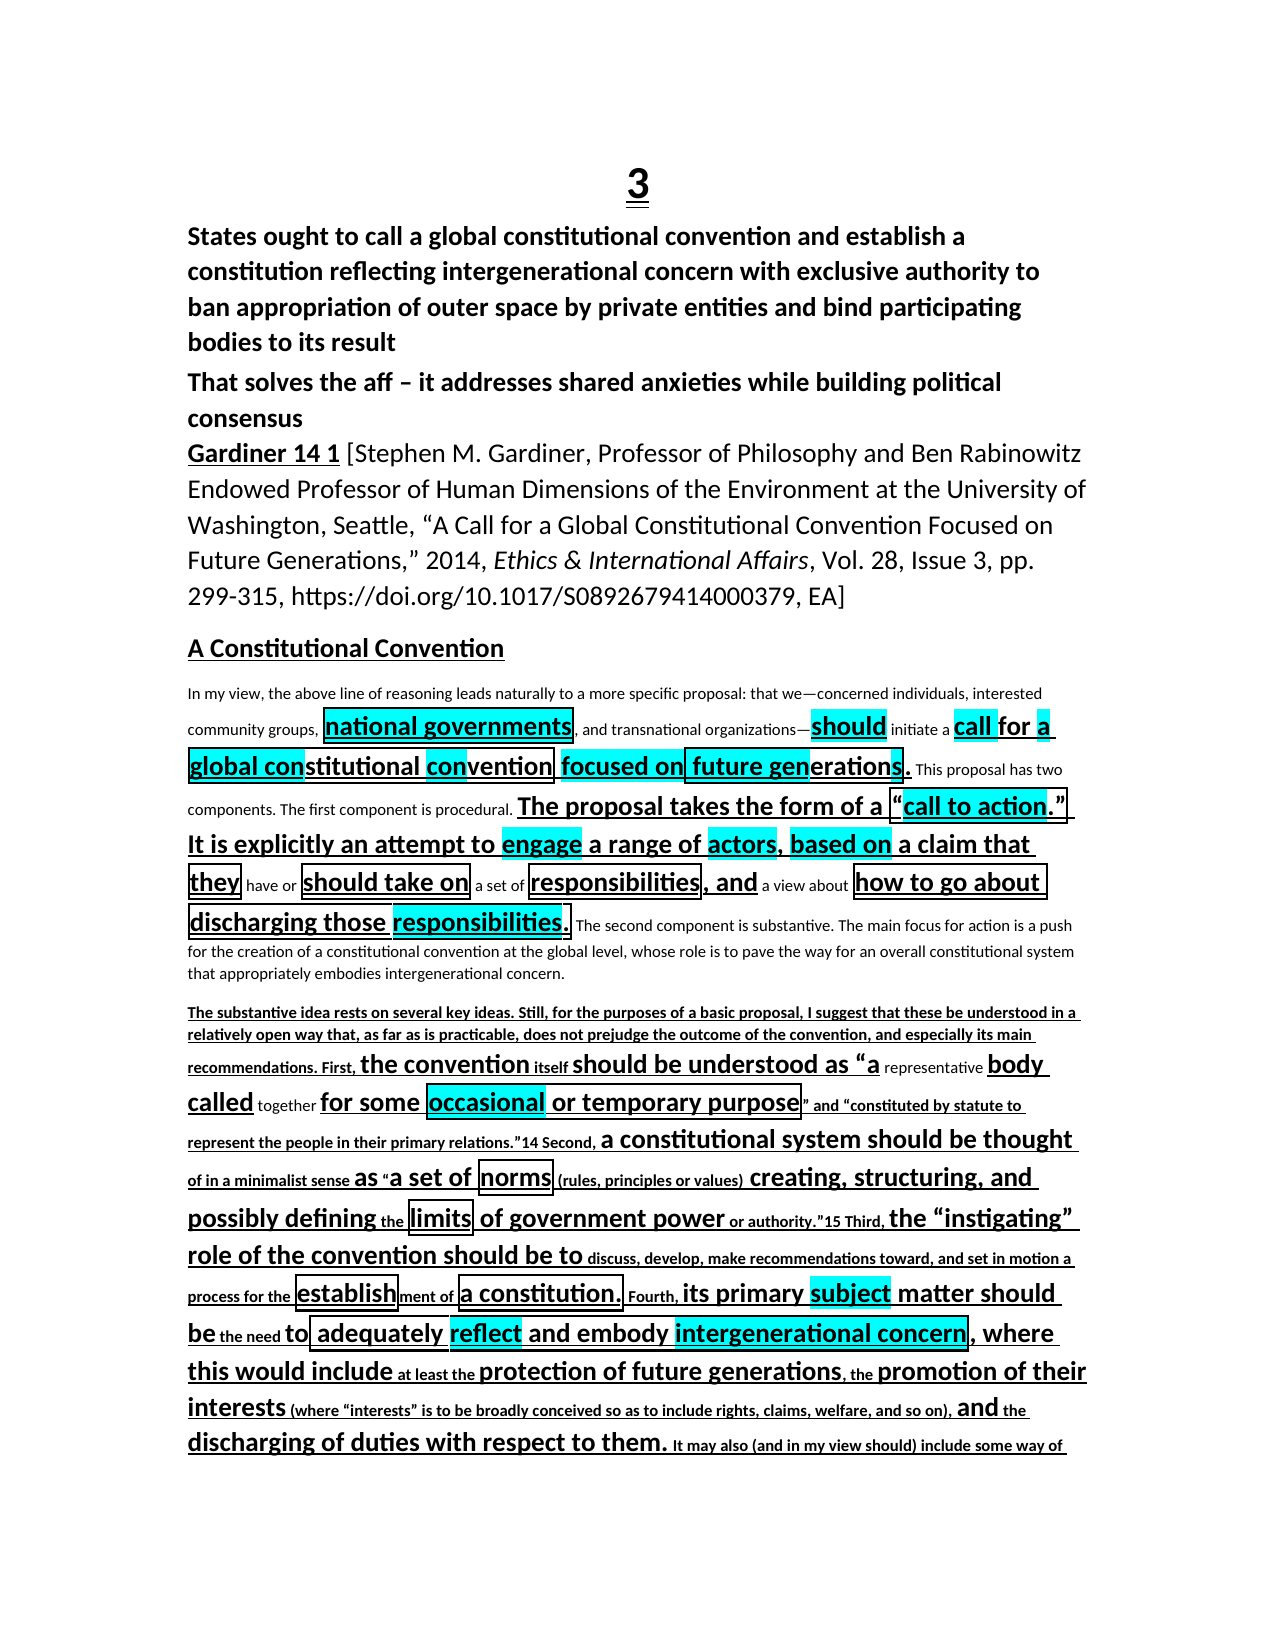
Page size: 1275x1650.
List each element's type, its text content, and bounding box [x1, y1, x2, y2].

subtitle 3 [187, 154, 1087, 210]
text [187, 1383, 1087, 1458]
text A Constitutional Convention [187, 631, 1087, 664]
subtitle States ought to call a global constitutional convention and establish a constitution reflecting intergenerational concern with exclusive authority to ban appropriation of outer space by private entities and bind participating bodies to its result [187, 219, 1087, 358]
subtitle That solves the aff – it addresses shared anxieties while building political consensus [187, 365, 1087, 434]
text Gardiner 14 1 [Stephen M. Gardiner, Professor of Philosophy and Ben Rabinowitz Endowed Professor of Human Dimensions of the Environment at the University of Washington, Seattle, “A Call for a Global Constitutional Convention Focused on Future Generations,” 2014, Ethics & International Affairs, Vol. 28, Issue 3, pp. 299-315, https://doi.org/10.1017/S0892679414000379, EA] [187, 437, 1087, 612]
text In my view, the above line of reasoning leads naturally to a more specific proposal: that we—concerned individuals, interested community groups, national governments, and transnational organizations—should initiate a call for a global constitutional convention focused on future generations. This proposal has two components. The first component is procedural. The proposal takes the form of a “call to action.” It is explicitly an attempt to engage a range of actors, based on a claim that they have or should take on a set of responsibilities, and a view about how to go about discharging those responsibilities. The second component is substantive. The main focus for action is a push for the creation of a constitutional convention at the global level, whose role is to pave the way for an overall constitutional system that appropriately embodies intergenerational concern. [187, 684, 1087, 984]
